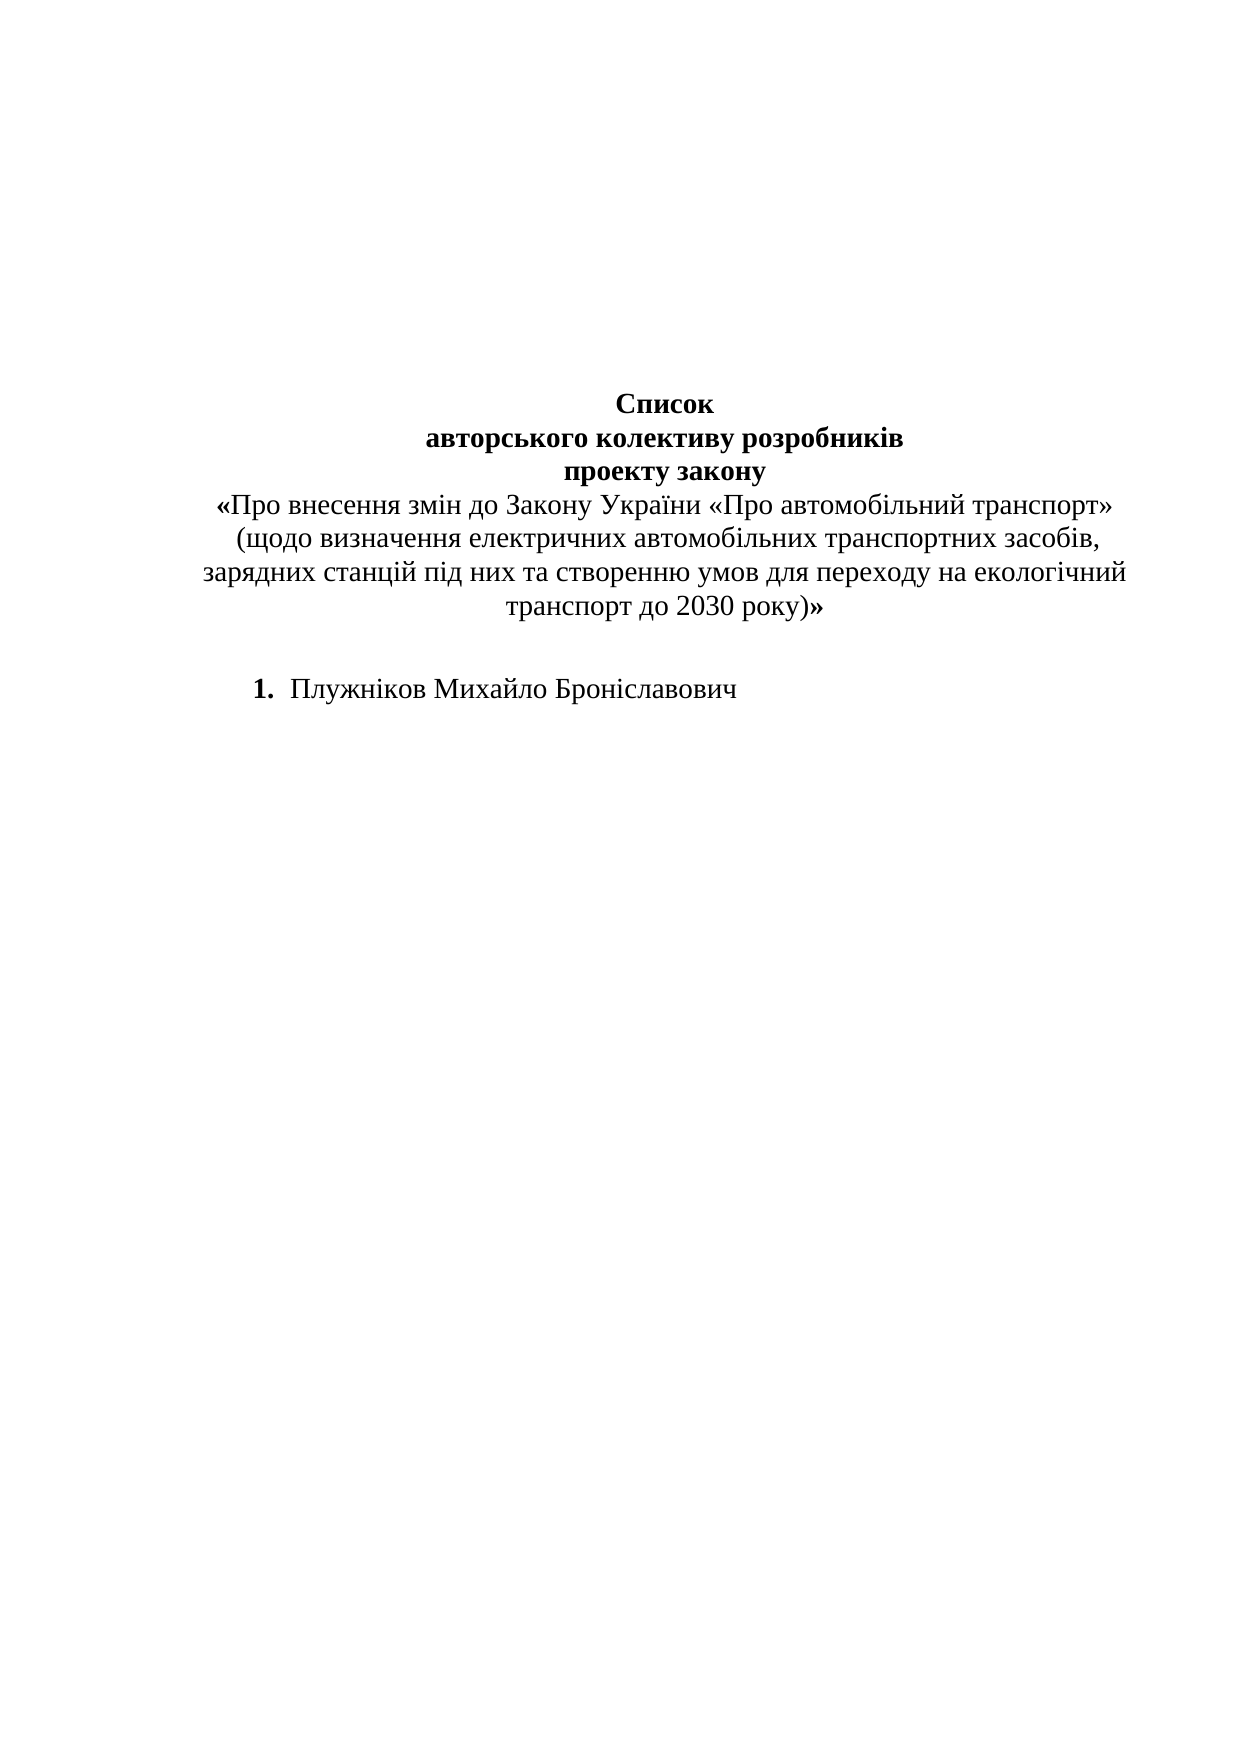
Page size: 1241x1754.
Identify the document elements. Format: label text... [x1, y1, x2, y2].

text авторського колективу розробників [177, 420, 1152, 453]
text Список [177, 386, 1152, 420]
list Плужніков Михайло Броніславович [252, 672, 1152, 705]
text «Про внесення змін до Закону України «Про автомобільний транспорт» [177, 487, 1152, 521]
text проекту закону [177, 453, 1152, 487]
text (щодо визначення електричних автомобільних транспортних засобів, зарядних станцій під них та створенню умов для переходу на екологічний транспорт до 2030 року)» [177, 521, 1152, 621]
